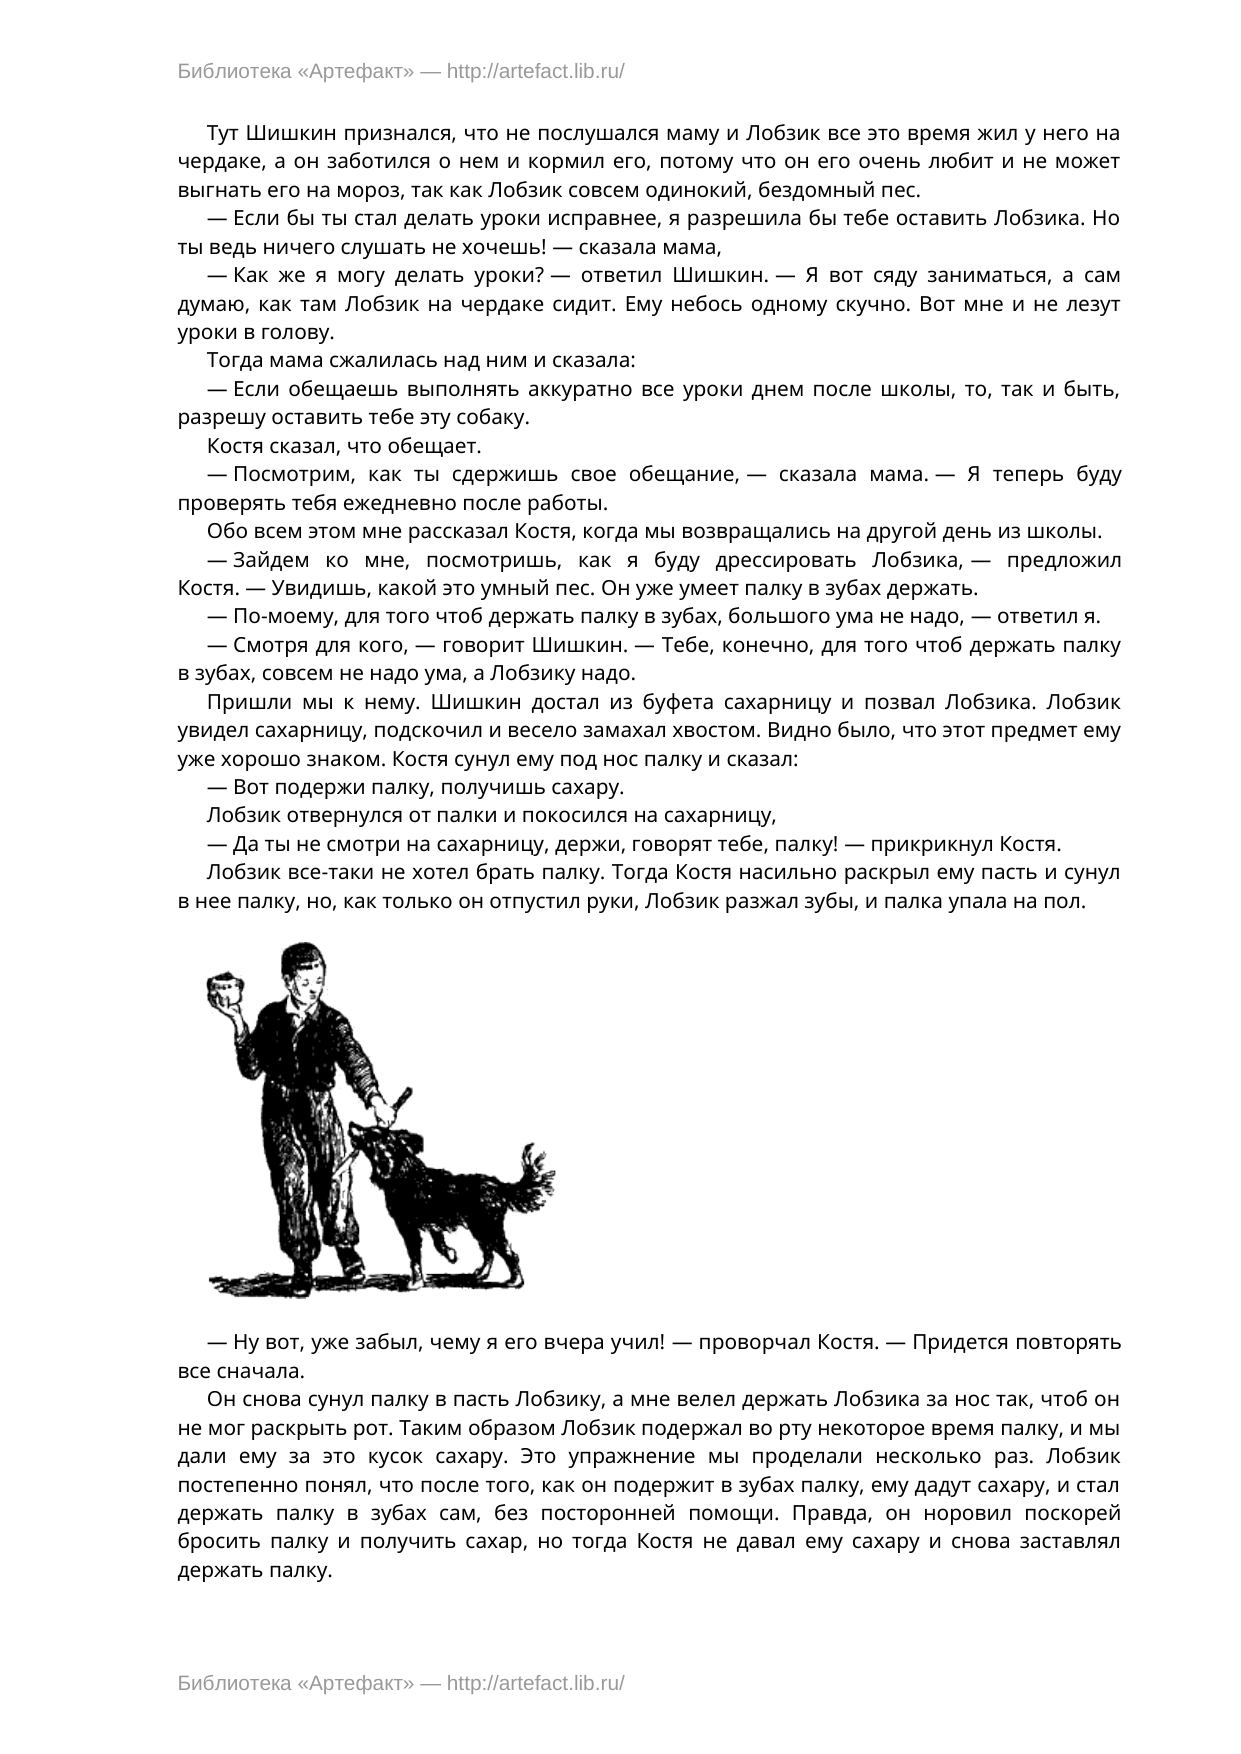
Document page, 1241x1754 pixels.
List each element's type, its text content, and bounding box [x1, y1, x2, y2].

text — Да ты не смотри на сахарницу, держи, говорят тебе, палку! — прикрикнул Костя. [177, 829, 1122, 857]
text — Зайдем ко мне, посмотришь, как я буду дрессировать Лобзика, — предложил Костя. — Увидишь, какой это умный пес. Он уже умеет палку в зубах держать. [177, 545, 1122, 602]
text — Ну вот, уже забыл, чему я его вчера учил! — проворчал Костя. — Придется повторять все сначала. [177, 1327, 1122, 1384]
text — Если бы ты стал делать уроки исправнее, я разрешила бы тебе оставить Лобзика. Но ты ведь ничего слушать не хочешь! — сказала мама, [177, 203, 1122, 260]
text Тут Шишкин признался, что не послушался маму и Лобзик все это время жил у него на чердаке, а он заботился о нем и кормил его, потому что он его очень любит и не может выгнать его на мороз, так как Лобзик совсем одинокий, бездомный пес. [177, 118, 1122, 203]
text Костя сказал, что обещает. [177, 431, 1122, 459]
text Пришли мы к нему. Шишкин достал из буфета сахарницу и позвал Лобзика. Лобзик увидел сахарницу, подскочил и весело замахал хвостом. Видно было, что этот предмет ему уже хорошо знаком. Костя сунул ему под нос палку и сказал: [177, 687, 1122, 772]
text — Если обещаешь выполнять аккуратно все уроки днем после школы, то, так и быть, разрешу оставить тебе эту собаку. [177, 374, 1122, 431]
text — Как же я могу делать уроки? — ответил Шишкин. — Я вот сяду заниматься, а сам думаю, как там Лобзик на чердаке сидит. Ему небось одному скучно. Вот мне и не лезут уроки в голову. [177, 260, 1122, 346]
text — Вот подержи палку, получишь сахару. [177, 772, 1122, 801]
text Он снова сунул палку в пасть Лобзику, а мне велел держать Лобзика за нос так, чтоб он не мог раскрыть рот. Таким образом Лобзик подержал во рту некоторое время палку, и мы дали ему за это кусок сахару. Это упражнение мы проделали несколько раз. Лобзик постепенно понял, что после того, как он подержит в зубах палку, ему дадут сахару, и стал держать палку в зубах сам, без посторонней помощи. Правда, он норовил поскорей бросить палку и получить сахар, но тогда Костя не давал ему сахару и снова заставлял держать палку. [177, 1384, 1122, 1583]
text — Смотря для кого, — говорит Шишкин. — Тебе, конечно, для того чтоб держать палку в зубах, совсем не надо ума, а Лобзику надо. [177, 630, 1122, 687]
text — Посмотрим, как ты сдержишь свое обещание, — сказала мама. — Я теперь буду проверять тебя ежедневно после работы. [177, 459, 1122, 516]
text Лобзик отвернулся от палки и покосился на сахарницу, [177, 801, 1122, 829]
picture [206, 942, 556, 1299]
text Тогда мама сжалилась над ним и сказала: [177, 346, 1122, 374]
text Лобзик все-таки не хотел брать палку. Тогда Костя насильно раскрыл ему пасть и сунул в нее палку, но, как только он отпустил руки, Лобзик разжал зубы, и палка упала на пол. [177, 857, 1122, 914]
text — По-моему, для того чтоб держать палку в зубах, большого ума не надо, — ответил я. [177, 602, 1122, 630]
text Обо всем этом мне рассказал Костя, когда мы возвращались на другой день из школы. [177, 516, 1122, 545]
